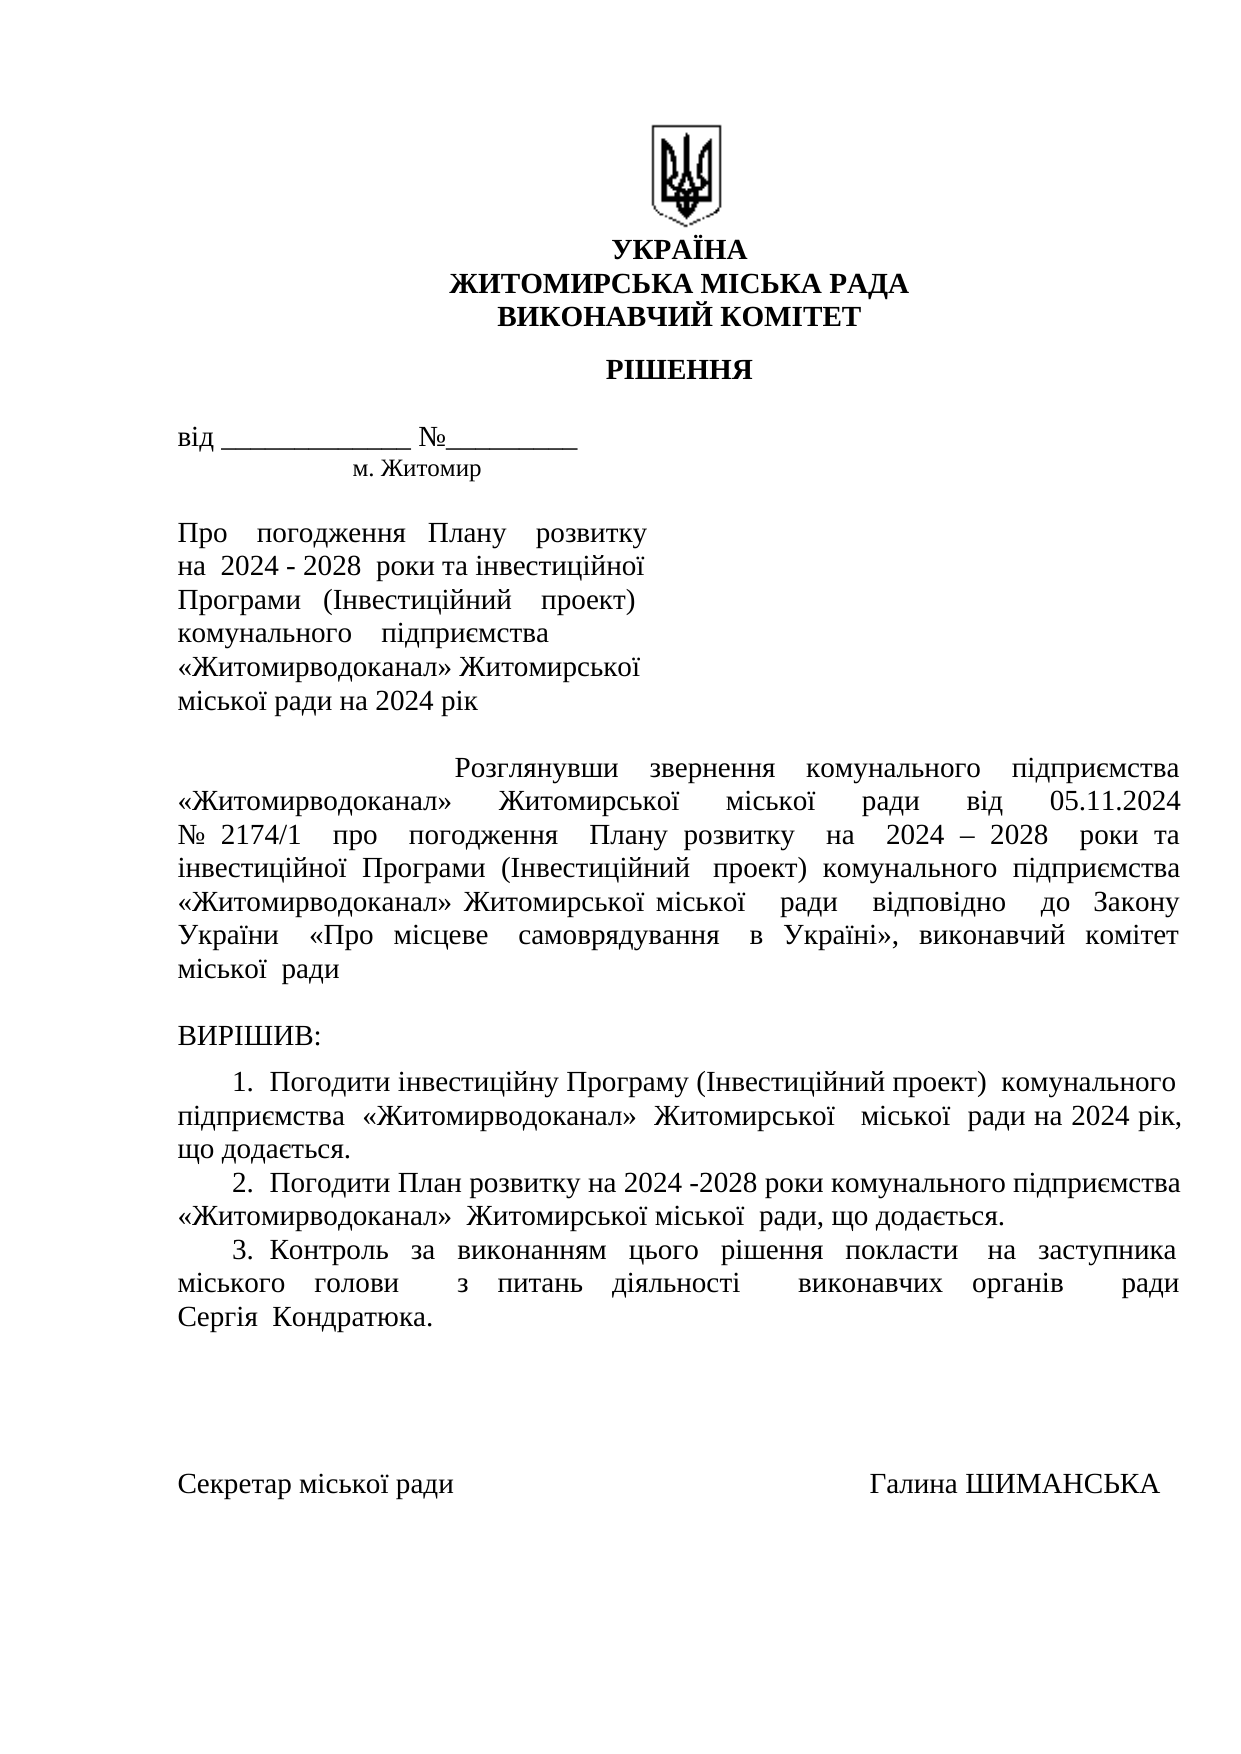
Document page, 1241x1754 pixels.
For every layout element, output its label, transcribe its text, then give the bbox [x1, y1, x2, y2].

text ВИКОНАВЧИЙ КОМІТЕТ [177, 299, 1181, 333]
text ВИРІШИВ: [177, 1018, 1181, 1052]
text м. Житомир [177, 453, 1181, 481]
text комунального підприємства [177, 616, 1240, 649]
text «Житомирводоканал» Житомирської міської ради, що додається. [177, 1198, 1181, 1232]
text міського голови з питань діяльності виконавчих органів ради Сергія Кондратюка. [177, 1265, 1181, 1332]
list Погодити План розвитку на 2024 -2028 роки комунального підприємства [232, 1165, 1181, 1198]
list Погодити інвестиційну Програму (Інвестиційний проект) комунального [232, 1064, 1184, 1098]
text підприємства «Житомирводоканал» Житомирської міської ради на 2024 рік, що додається. [177, 1098, 1184, 1165]
text ЖИТОМИРСЬКА МІСЬКА РАДА [177, 266, 1181, 299]
text від _____________ №_________ [177, 419, 1181, 453]
text Розглянувши звернення комунального підприємства «Житомирводоканал» Житомирської міської ради від 05.11.2024 № 2174/1 про погодження Плану розвитку на 2024 – 2028 роки та інвестиційної Програми (Інвестиційний проект) комунального підприємства «Житомирводоканал» Житомирської міської ради відповідно до Закону України «Про місцеве самоврядування в Україні», виконавчий комітет міської ради [177, 750, 1181, 984]
text Секретар міської ради Галина ШИМАНСЬКА [177, 1467, 1181, 1500]
text УКРАЇНА [177, 232, 1181, 266]
text РІШЕННЯ [177, 352, 1181, 386]
text на 2024 - 2028 роки та інвестиційної [177, 548, 1240, 582]
text «Житомирводоканал» Житомирської [177, 649, 1240, 683]
text міської ради на 2024 рік [177, 683, 1240, 716]
text Про погодження Плану розвитку [177, 515, 1240, 548]
list Контроль за виконанням цього рішення покласти на заступника [232, 1232, 1181, 1265]
text Програми (Інвестиційний проект) [177, 582, 1240, 616]
